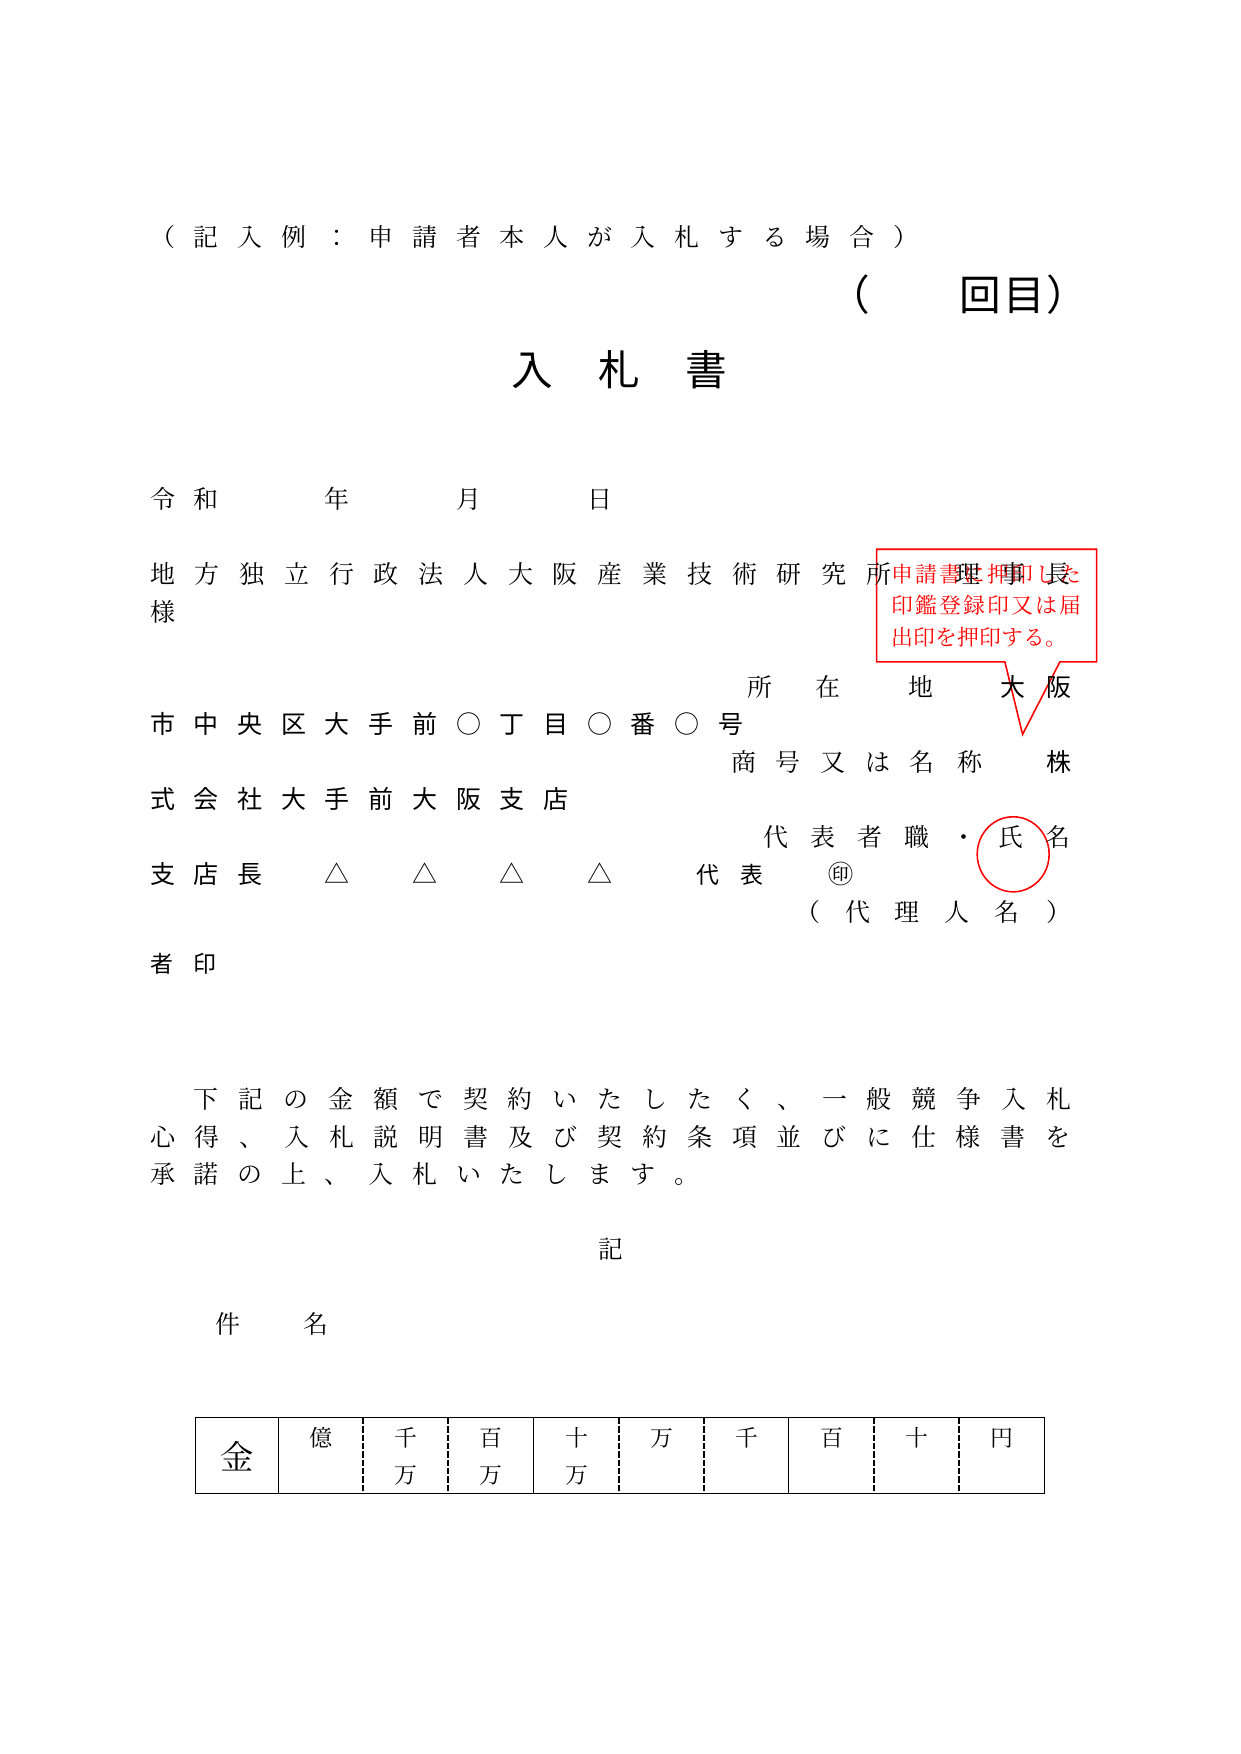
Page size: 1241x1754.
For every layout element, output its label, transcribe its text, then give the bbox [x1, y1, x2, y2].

table_header 億 [279, 1418, 363, 1493]
table_header 千万 [363, 1418, 448, 1493]
table_header 百万 [448, 1418, 533, 1493]
text 下記の金額で契約いたしたく、一般競争入札心得、入札説明書及び契約条項並びに仕様書を承諾の上、入札いたします。 [150, 1079, 1090, 1192]
text （ 回目） [150, 254, 1090, 329]
text （代理人名） 者印 [150, 892, 1090, 1004]
text 地方独立行政法人大阪産業技術研究所 理事長 様 [150, 554, 1090, 629]
text 入 札 書 [150, 329, 1090, 404]
text 商号又は名称 株式会社大手前大阪支店 [150, 742, 1090, 817]
text （記入例：申請者本人が入札する場合） [150, 217, 1090, 254]
table_header 金額 [196, 1418, 278, 1493]
table_header 十 [874, 1418, 959, 1493]
text 令和 年 月 日 [150, 442, 1090, 517]
text 代表者職・氏名 支店長 △ △ △ △ 代表 ㊞ [150, 817, 1090, 892]
table_header 万 [619, 1418, 704, 1493]
table_header 十万 [534, 1418, 618, 1493]
text 件 名 [194, 1304, 1090, 1342]
text 所在地 大阪市中央区大手前○丁目○番○号 [150, 667, 1090, 742]
table_header 円 [959, 1418, 1044, 1493]
subtitle 記 [150, 1229, 1090, 1267]
table_header 百 [789, 1418, 874, 1493]
table_header 千 [704, 1418, 788, 1493]
